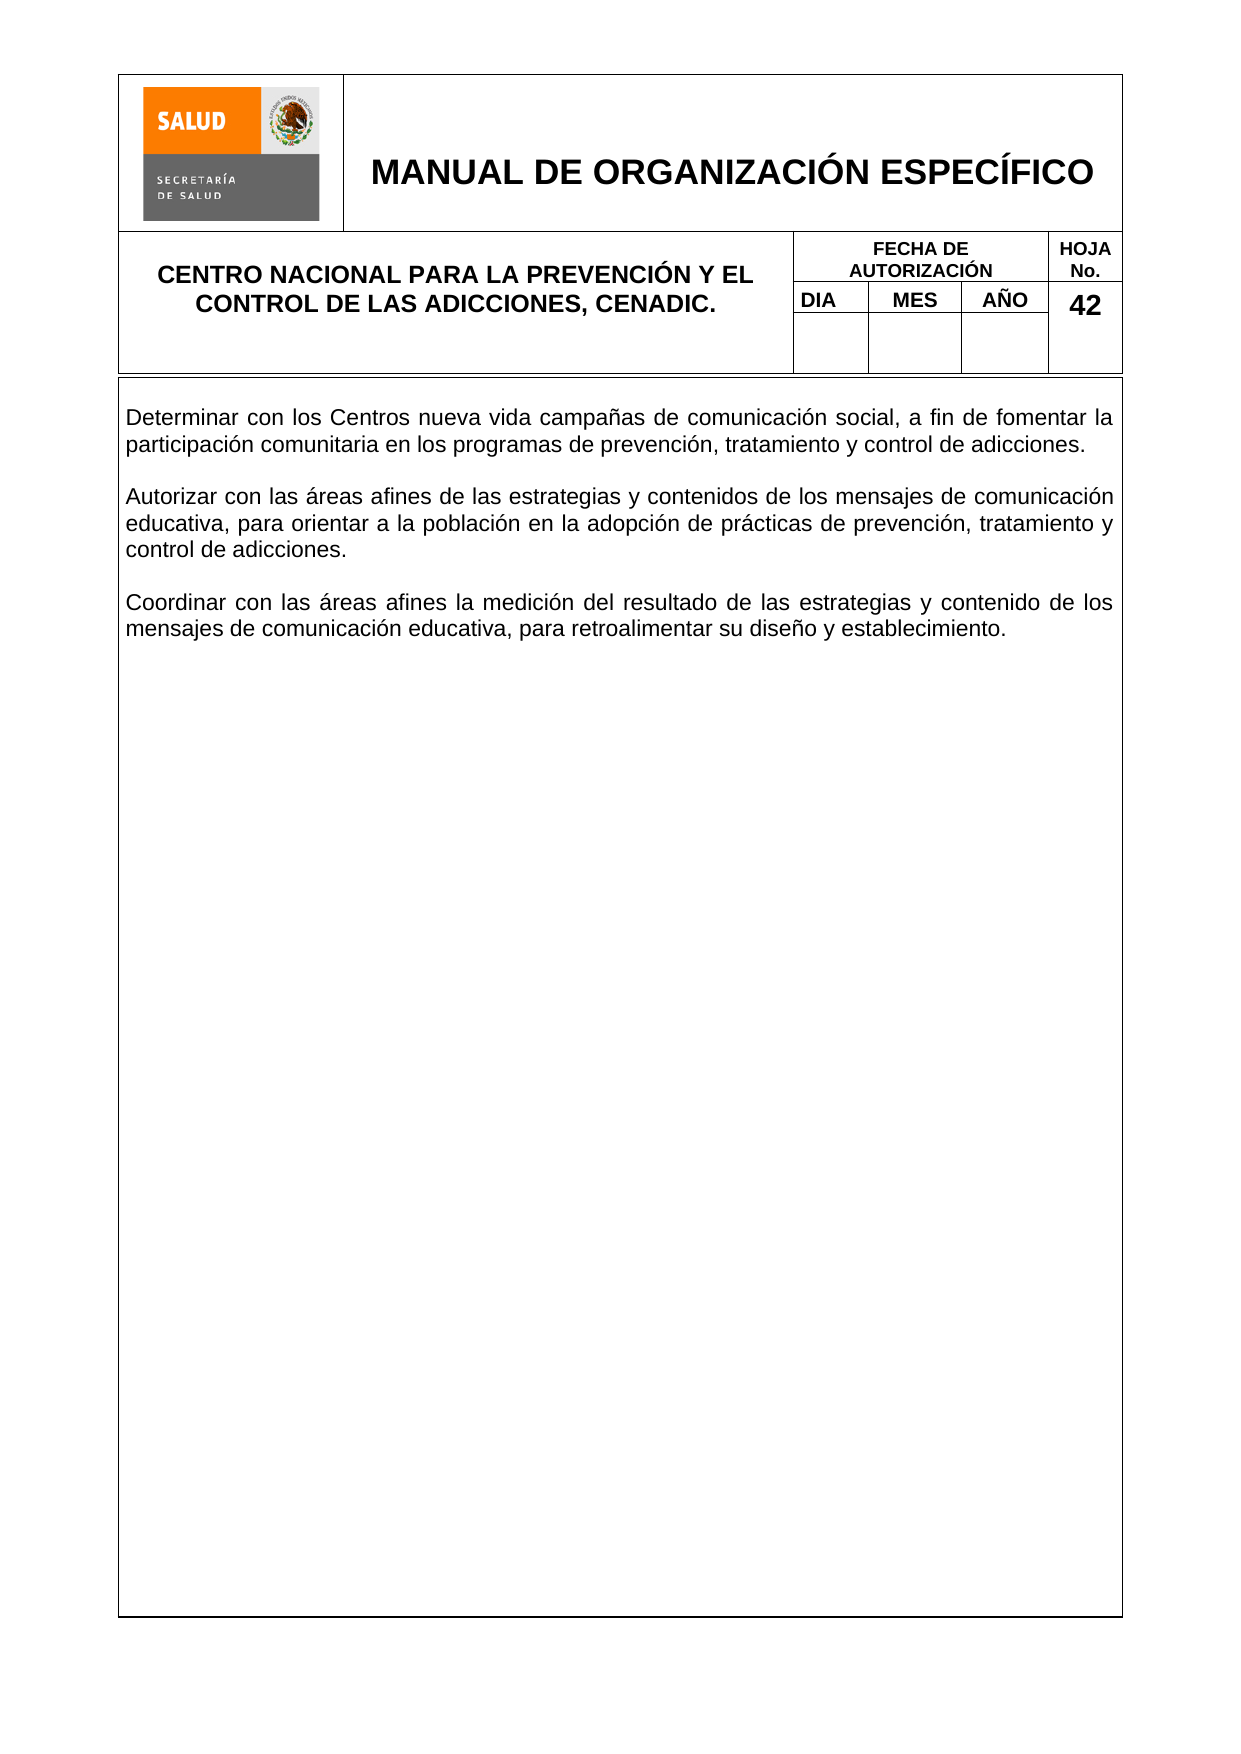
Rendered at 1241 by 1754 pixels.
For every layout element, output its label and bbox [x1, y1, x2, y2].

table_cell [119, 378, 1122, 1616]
picture [143, 87, 320, 221]
